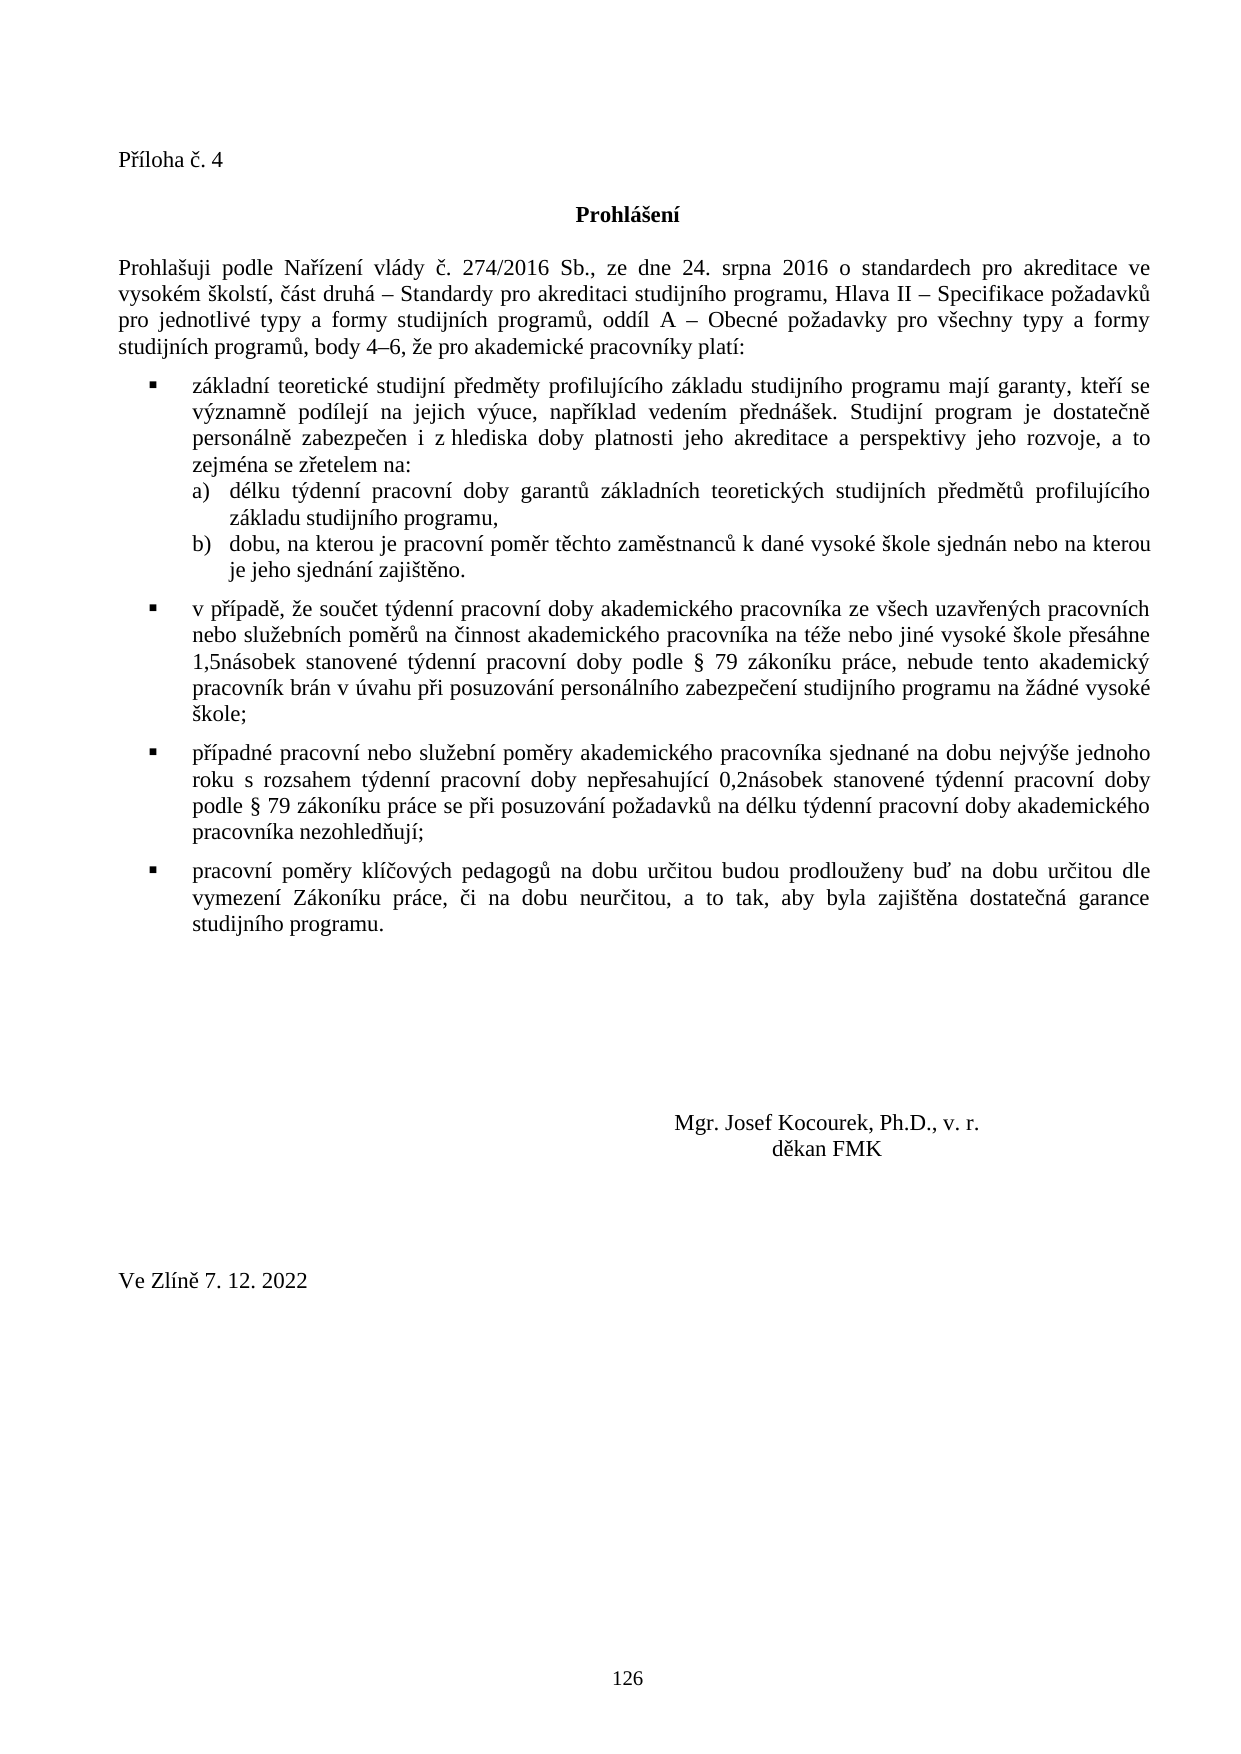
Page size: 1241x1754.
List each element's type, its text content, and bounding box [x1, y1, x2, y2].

list pracovní poměry klíčových pedagogů na dobu určitou budou prodlouženy buď na dobu určitou dle vymezení Zákoníku práce, či na dobu neurčitou, a to tak, aby byla zajištěna dostatečná garance studijního programu. [148, 857, 1152, 936]
list dobu, na kterou je pracovní poměr těchto zaměstnanců k dané vysoké škole sjednán nebo na kterou je jeho sjednání zajištěno. [192, 530, 1152, 583]
list případné pracovní nebo služební poměry akademického pracovníka sjednané na dobu nejvýše jednoho roku s rozsahem týdenní pracovní doby nepřesahující 0,2násobek stanovené týdenní pracovní doby podle § 79 zákoníku práce se při posuzování požadavků na délku týdenní pracovní doby akademického pracovníka nezohledňují; [148, 739, 1152, 845]
text Prohlášení [118, 201, 1137, 227]
list délku týdenní pracovní doby garantů základních teoretických studijních předmětů profilujícího základu studijního programu, [192, 477, 1152, 530]
list v případě, že součet týdenní pracovní doby akademického pracovníka ze všech uzavřených pracovních nebo služebních poměrů na činnost akademického pracovníka na téže nebo jiné vysoké škole přesáhne 1,5násobek stanovené týdenní pracovní doby podle § 79 zákoníku práce, nebude tento akademický pracovník brán v úvahu při posuzování personálního zabezpečení studijního programu na žádné vysoké škole; [148, 595, 1152, 727]
text Ve Zlíně 7. 12. 2022 [118, 1267, 1137, 1293]
text Příloha č. 4 [118, 146, 1137, 172]
list základní teoretické studijní předměty profilujícího základu studijního programu mají garanty, kteří se významně podílejí na jejich výuce, například vedením přednášek. Studijní program je dostatečně personálně zabezpečen i z hlediska doby platnosti jeho akreditace a perspektivy jeho rozvoje, a to zejména se zřetelem na: [148, 372, 1152, 477]
text děkan FMK [118, 1135, 1137, 1162]
text Mgr. Josef Kocourek, Ph.D., v. r. [118, 1109, 1137, 1135]
text Prohlašuji podle Nařízení vlády č. 274/2016 Sb., ze dne 24. srpna 2016 o standardech pro akreditace ve vysokém školstí, část druhá – Standardy pro akreditaci studijního programu, Hlava II – Specifikace požadavků pro jednotlivé typy a formy studijních programů, oddíl A – Obecné požadavky pro všechny typy a formy studijních programů, body 4–6, že pro akademické pracovníky platí: [118, 254, 1152, 359]
